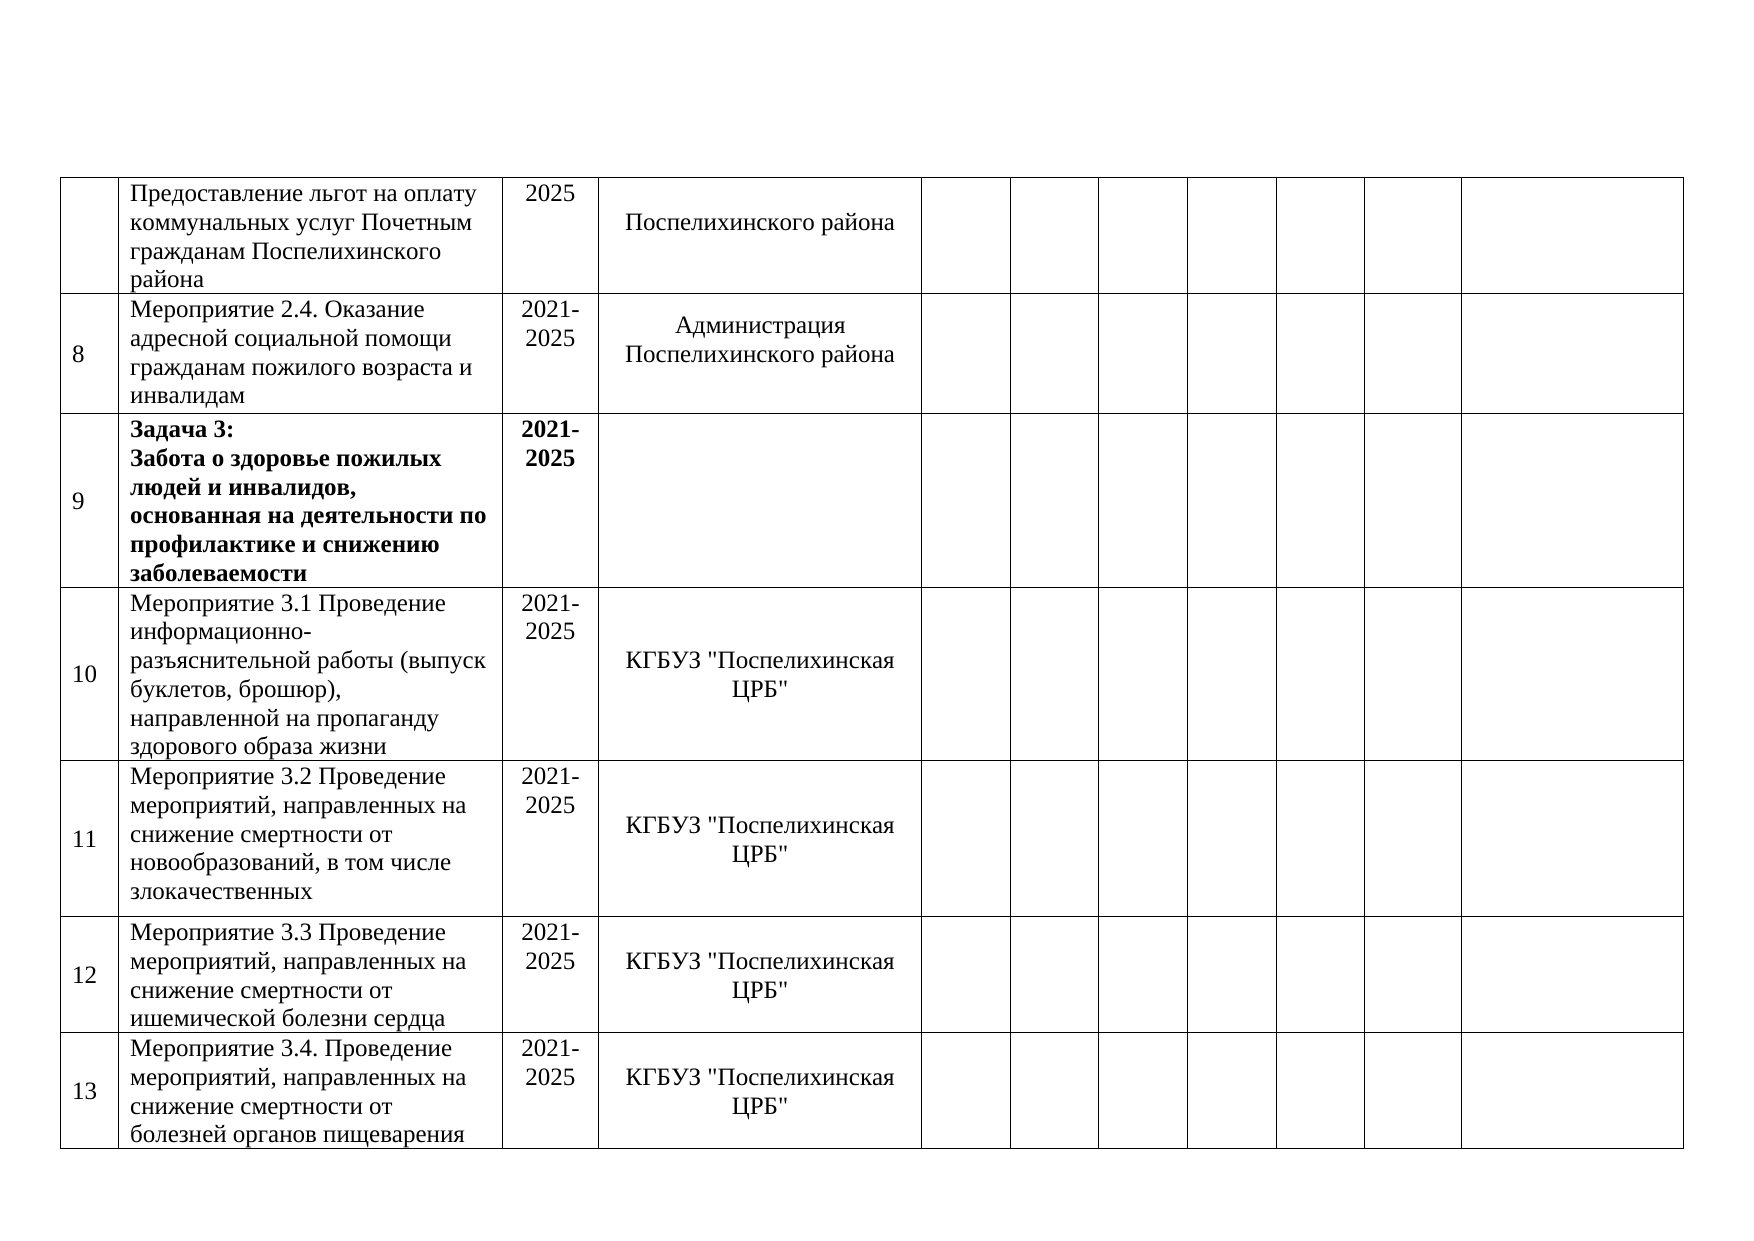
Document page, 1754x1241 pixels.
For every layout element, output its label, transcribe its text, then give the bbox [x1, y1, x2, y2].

table_cell КГБУЗ "Поспелихинская ЦРБ" [599, 588, 921, 760]
table_cell [922, 294, 1010, 413]
table_cell [1462, 588, 1683, 760]
table_cell [1365, 414, 1461, 587]
table_cell Задача 3: Забота о здоровье пожилых людей и инвалидов, основанная на деятельности по профилактике и снижению заболеваемости [119, 414, 502, 587]
table_cell [1365, 917, 1461, 1032]
table_cell [1365, 178, 1461, 293]
table_cell [1462, 1033, 1683, 1148]
table_cell 7 [61, 178, 118, 293]
table_cell [1188, 414, 1276, 587]
table_cell [1365, 294, 1461, 413]
table_cell 10 [61, 588, 118, 760]
table_cell [1011, 1033, 1098, 1148]
table_cell [1277, 414, 1364, 587]
table_cell 9 [61, 414, 118, 587]
table_cell [1188, 294, 1276, 413]
table_cell [1188, 1033, 1276, 1148]
table_cell Мероприятие 3.3 Проведение мероприятий, направленных на снижение смертности от ишемической болезни сердца [119, 917, 502, 1032]
table_cell 2021- 2025 [503, 178, 598, 293]
table_cell 2021- 2025 [503, 294, 598, 413]
table_cell [1277, 588, 1364, 760]
table_cell [922, 178, 1010, 293]
table_cell [1099, 1033, 1187, 1148]
table_cell [599, 414, 921, 587]
table_cell [1277, 178, 1364, 293]
table_cell [1277, 294, 1364, 413]
table_cell [1462, 294, 1683, 413]
table_cell [1099, 414, 1187, 587]
table_cell Мероприятие 3.2 Проведение мероприятий, направленных на снижение смертности от новообразований, в том числе злокачественных [119, 761, 502, 916]
table_cell КГБУЗ "Поспелихинская ЦРБ" [599, 761, 921, 916]
table_cell Мероприятие 3.1 Проведение информационно-разъяснительной работы (выпуск буклетов, брошюр), направленной на пропаганду здорового образа жизни [119, 588, 502, 760]
table_cell [1277, 1033, 1364, 1148]
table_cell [119, 178, 502, 293]
table_cell Администрация Поспелихинского района [599, 294, 921, 413]
table_cell [1099, 588, 1187, 760]
table_cell 8 [61, 294, 118, 413]
table_cell [1462, 761, 1683, 916]
table_cell [1188, 178, 1276, 293]
table_cell КГБУЗ "Поспелихинская ЦРБ" [599, 917, 921, 1032]
table_cell 2021- 2025 [503, 414, 598, 587]
table_cell [1188, 588, 1276, 760]
table_cell 2021- 2025 [503, 917, 598, 1032]
table_cell [1011, 178, 1098, 293]
table_cell [1011, 588, 1098, 760]
table_cell [1011, 761, 1098, 916]
table_cell 2021- 2025 [503, 588, 598, 760]
table_cell [1011, 294, 1098, 413]
table_cell 12 [61, 917, 118, 1032]
table_cell [1099, 178, 1187, 293]
table_cell [922, 588, 1010, 760]
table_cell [599, 178, 921, 293]
table_cell Мероприятие 3.4. Проведение мероприятий, направленных на снижение смертности от болезней органов пищеварения [119, 1033, 502, 1148]
table_cell [1277, 917, 1364, 1032]
table_cell [1099, 917, 1187, 1032]
table_cell Мероприятие 2.4. Оказание адресной социальной помощи гражданам пожилого возраста и инвалидам [119, 294, 502, 413]
table_cell 2021- 2025 [503, 1033, 598, 1148]
table_cell [1277, 761, 1364, 916]
table_cell [1011, 917, 1098, 1032]
table_cell [1462, 917, 1683, 1032]
table_cell [1365, 588, 1461, 760]
table_cell 2021- 2025 [503, 761, 598, 916]
table_cell [922, 761, 1010, 916]
table_cell [1099, 294, 1187, 413]
table_cell [922, 414, 1010, 587]
table_cell [1099, 761, 1187, 916]
table_cell [922, 917, 1010, 1032]
table_cell 13 [61, 1033, 118, 1148]
table_cell [1462, 414, 1683, 587]
table_cell [1365, 1033, 1461, 1148]
table_cell [1462, 178, 1683, 293]
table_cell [599, 1033, 921, 1148]
table_cell [1188, 761, 1276, 916]
table_cell [922, 1033, 1010, 1148]
table_cell 11 [61, 761, 118, 916]
table_cell [1188, 917, 1276, 1032]
table_cell [1011, 414, 1098, 587]
table_cell [1365, 761, 1461, 916]
